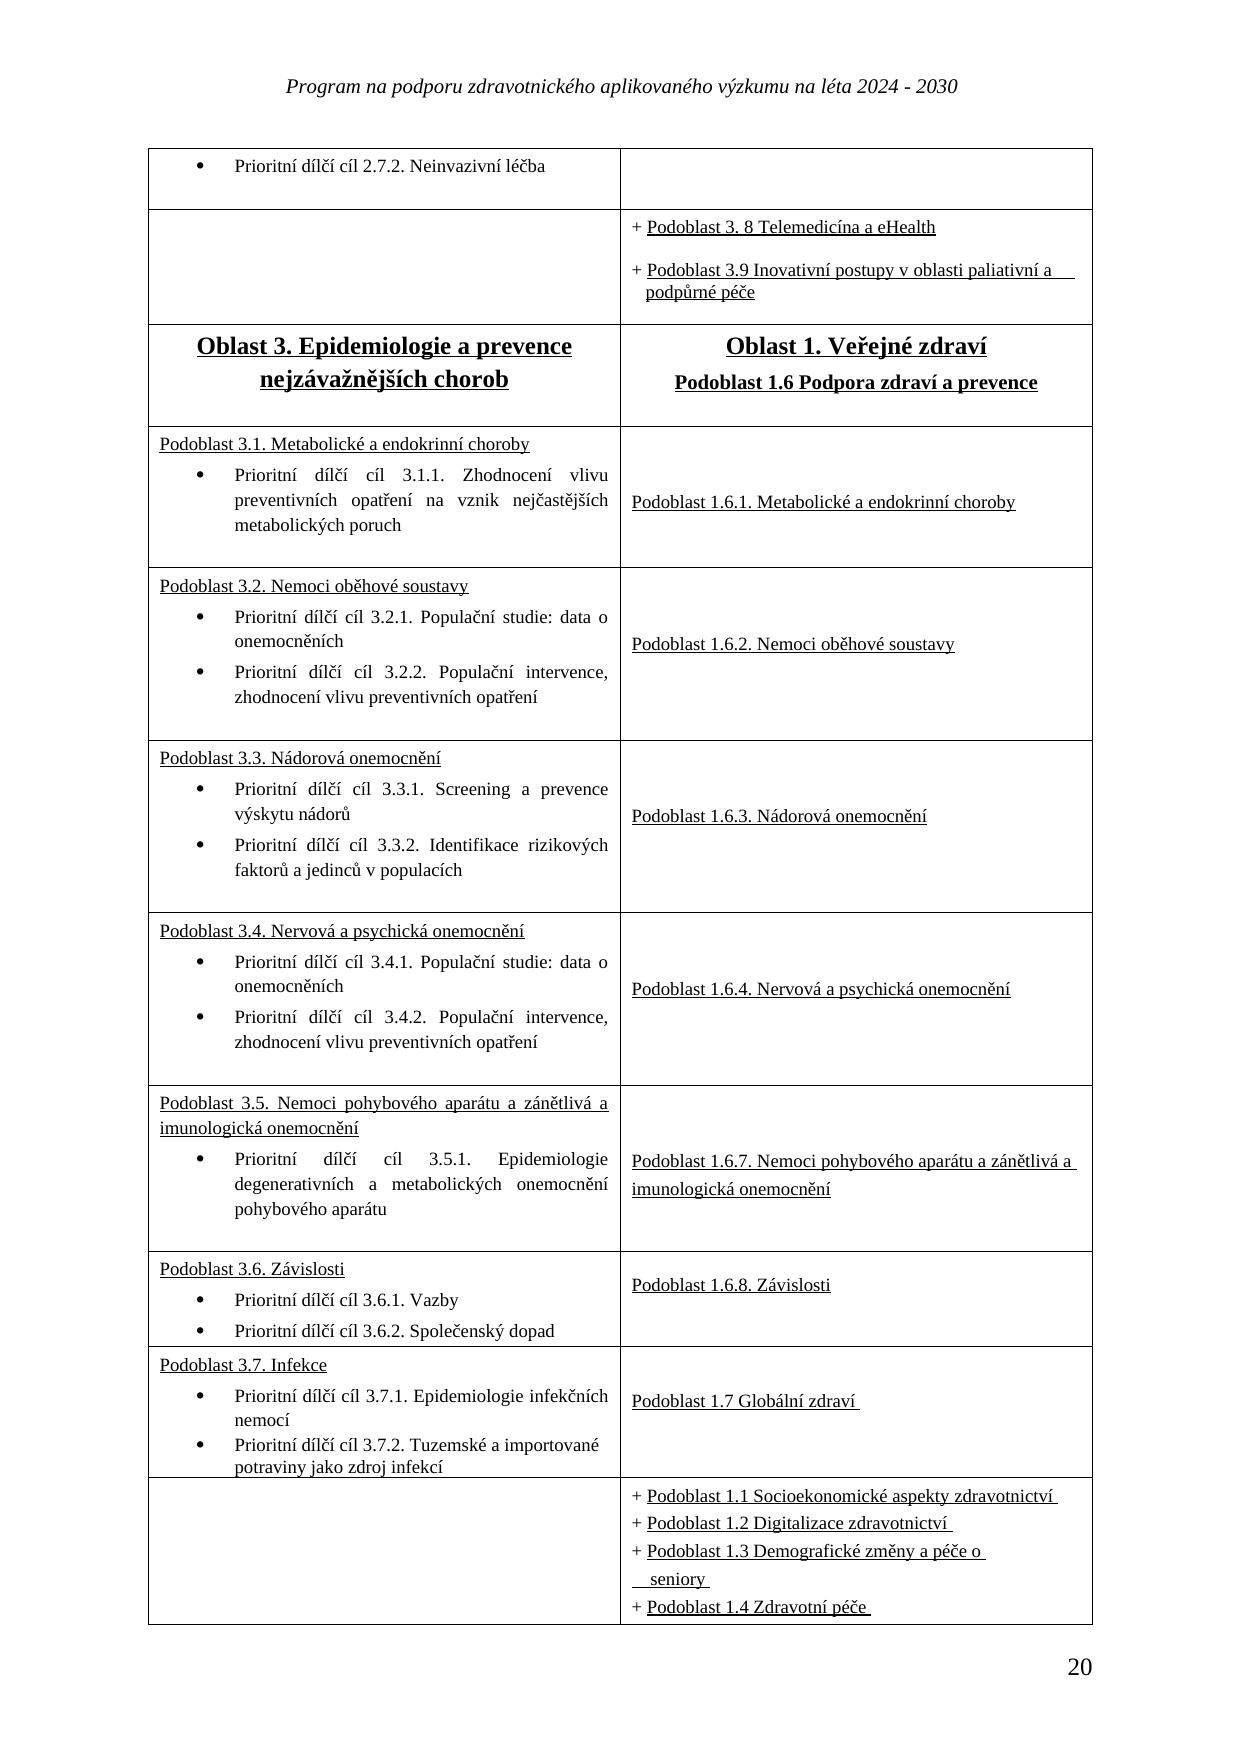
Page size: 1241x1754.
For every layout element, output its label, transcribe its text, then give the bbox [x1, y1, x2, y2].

table_cell Podoblast 3.4. Nervová a psychická onemocnění Prioritní dílčí cíl 3.4.1. Populační studie: data o onemocněních Prioritní dílčí cíl 3.4.2. Populační intervence, zhodnocení vlivu preventivních opatření [149, 913, 620, 1085]
table_cell Podoblast 1.6.8. Závislosti [621, 1252, 1092, 1346]
table_cell Podoblast 1.6.3. Nádorová onemocnění [621, 741, 1092, 912]
table_cell Oblast 3. Epidemiologie a prevence nejzávažnějších chorob [149, 325, 620, 426]
table_cell Podoblast 3.1. Metabolické a endokrinní choroby Prioritní dílčí cíl 3.1.1. Zhodnocení vlivu preventivních opatření na vznik nejčastějších metabolických poruch [149, 427, 620, 567]
table_cell Podoblast 3.5. Nemoci pohybového aparátu a zánětlivá a imunologická onemocnění Prioritní dílčí cíl 3.5.1. Epidemiologie degenerativních a metabolických onemocnění pohybového aparátu [149, 1086, 620, 1251]
table_cell Podoblast 1.7 Globální zdraví [621, 1347, 1092, 1477]
table_cell Oblast 1. Veřejné zdraví Podoblast 1.6 Podpora zdraví a prevence [621, 325, 1092, 426]
table_cell Podoblast 3.2. Nemoci oběhové soustavy Prioritní dílčí cíl 3.2.1. Populační studie: data o onemocněních Prioritní dílčí cíl 3.2.2. Populační intervence, zhodnocení vlivu preventivních opatření [149, 568, 620, 740]
table_cell [149, 210, 620, 324]
table_cell Podoblast 3.3. Nádorová onemocnění Prioritní dílčí cíl 3.3.1. Screening a prevence výskytu nádorů Prioritní dílčí cíl 3.3.2. Identifikace rizikových faktorů a jedinců v populacích [149, 741, 620, 912]
table_cell Podoblast 1.6.7. Nemoci pohybového aparátu a zánětlivá a imunologická onemocnění [621, 1086, 1092, 1251]
table_cell [149, 1478, 620, 1623]
table_cell Podoblast 3.7. Infekce Prioritní dílčí cíl 3.7.1. Epidemiologie infekčních nemocí Prioritní dílčí cíl 3.7.2. Tuzemské a importované potraviny jako zdroj infekcí [149, 1347, 620, 1477]
table_cell Podoblast 1.6.2. Nemoci oběhové soustavy [621, 568, 1092, 740]
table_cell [621, 149, 1092, 208]
table_cell Podoblast 1.6.4. Nervová a psychická onemocnění [621, 913, 1092, 1085]
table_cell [621, 1478, 1092, 1623]
table_cell Podoblast 1.6.1. Metabolické a endokrinní choroby [621, 427, 1092, 567]
table_cell + Podoblast 3. 8 Telemedicína a eHealth + Podoblast 3.9 Inovativní postupy v oblasti paliativní a podpůrné péče [621, 210, 1092, 324]
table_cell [149, 149, 620, 208]
table_cell Podoblast 3.6. Závislosti Prioritní dílčí cíl 3.6.1. Vazby Prioritní dílčí cíl 3.6.2. Společenský dopad [149, 1252, 620, 1346]
